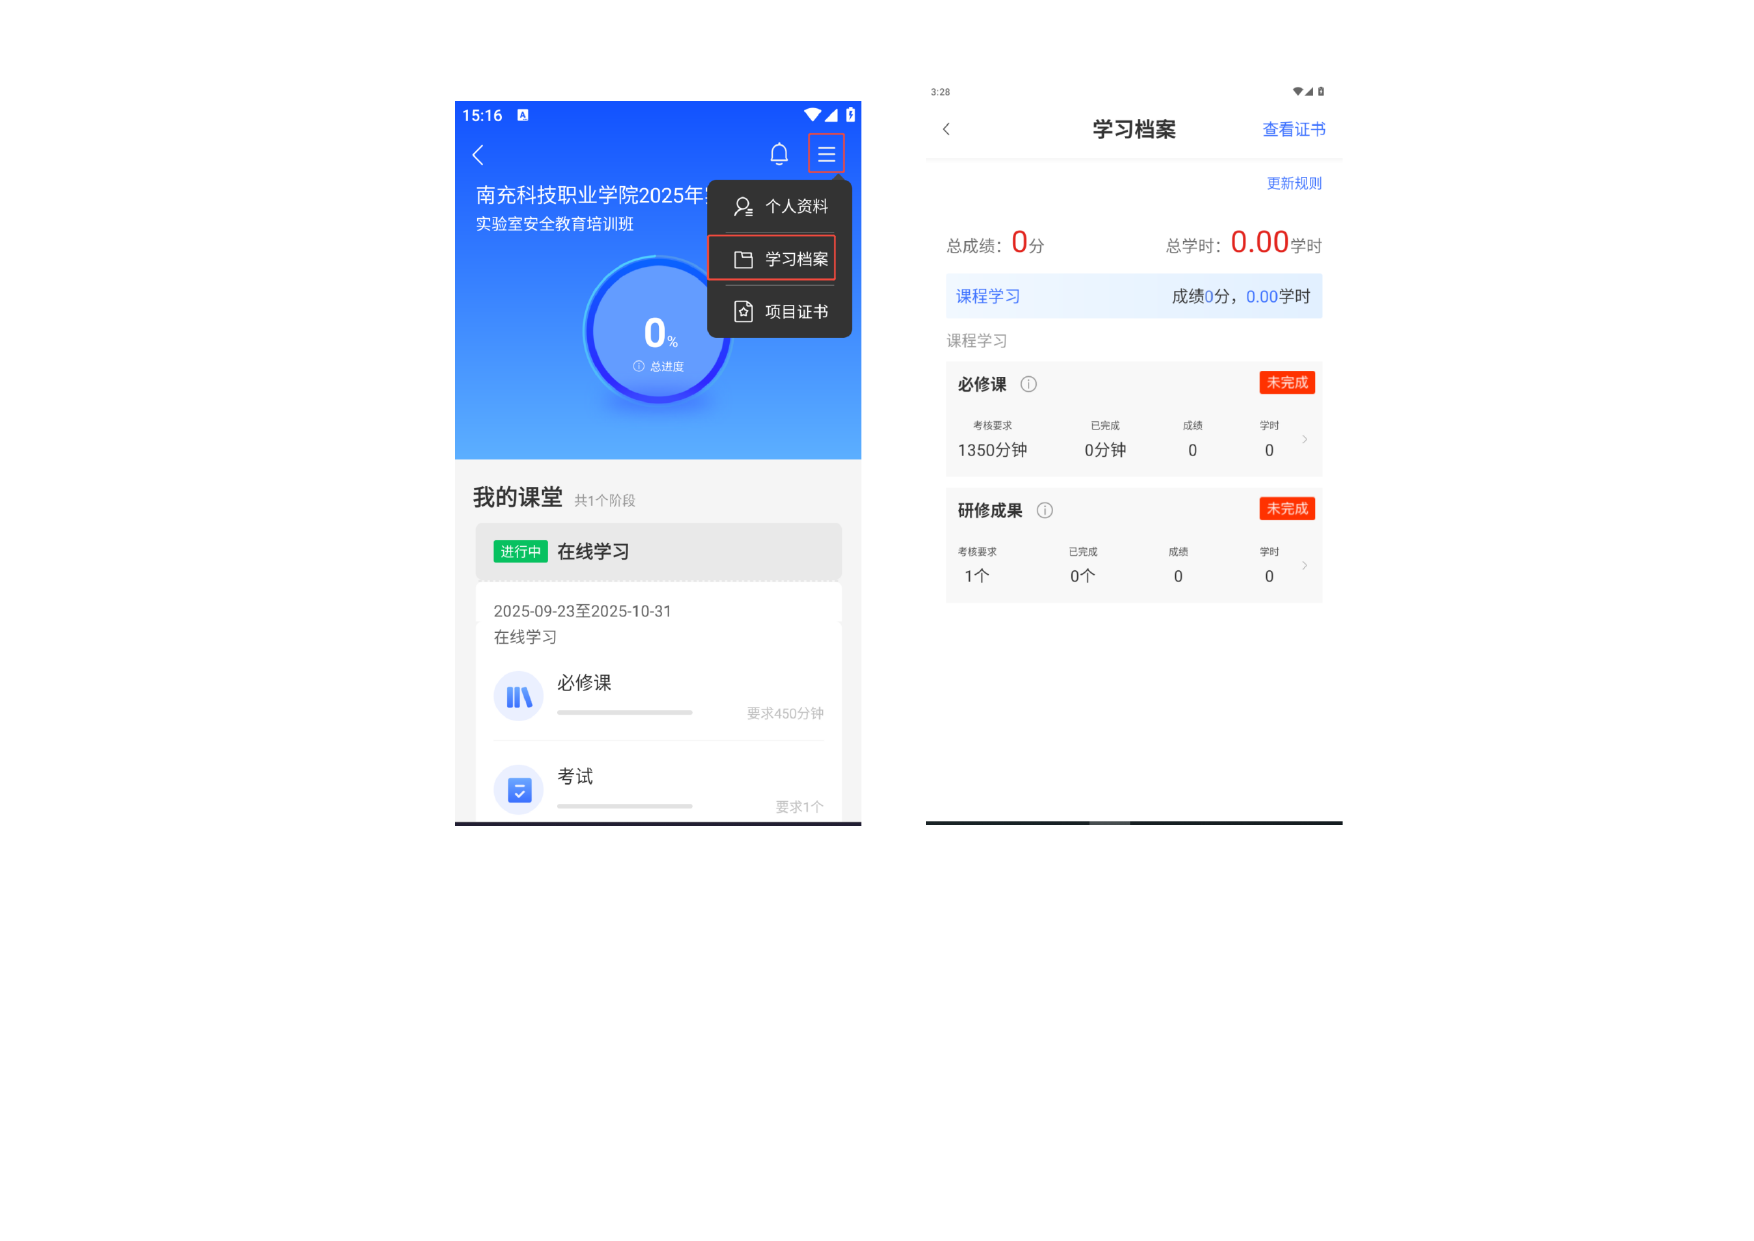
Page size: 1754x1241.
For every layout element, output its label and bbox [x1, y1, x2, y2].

picture [926, 83, 1343, 825]
picture [455, 101, 862, 826]
